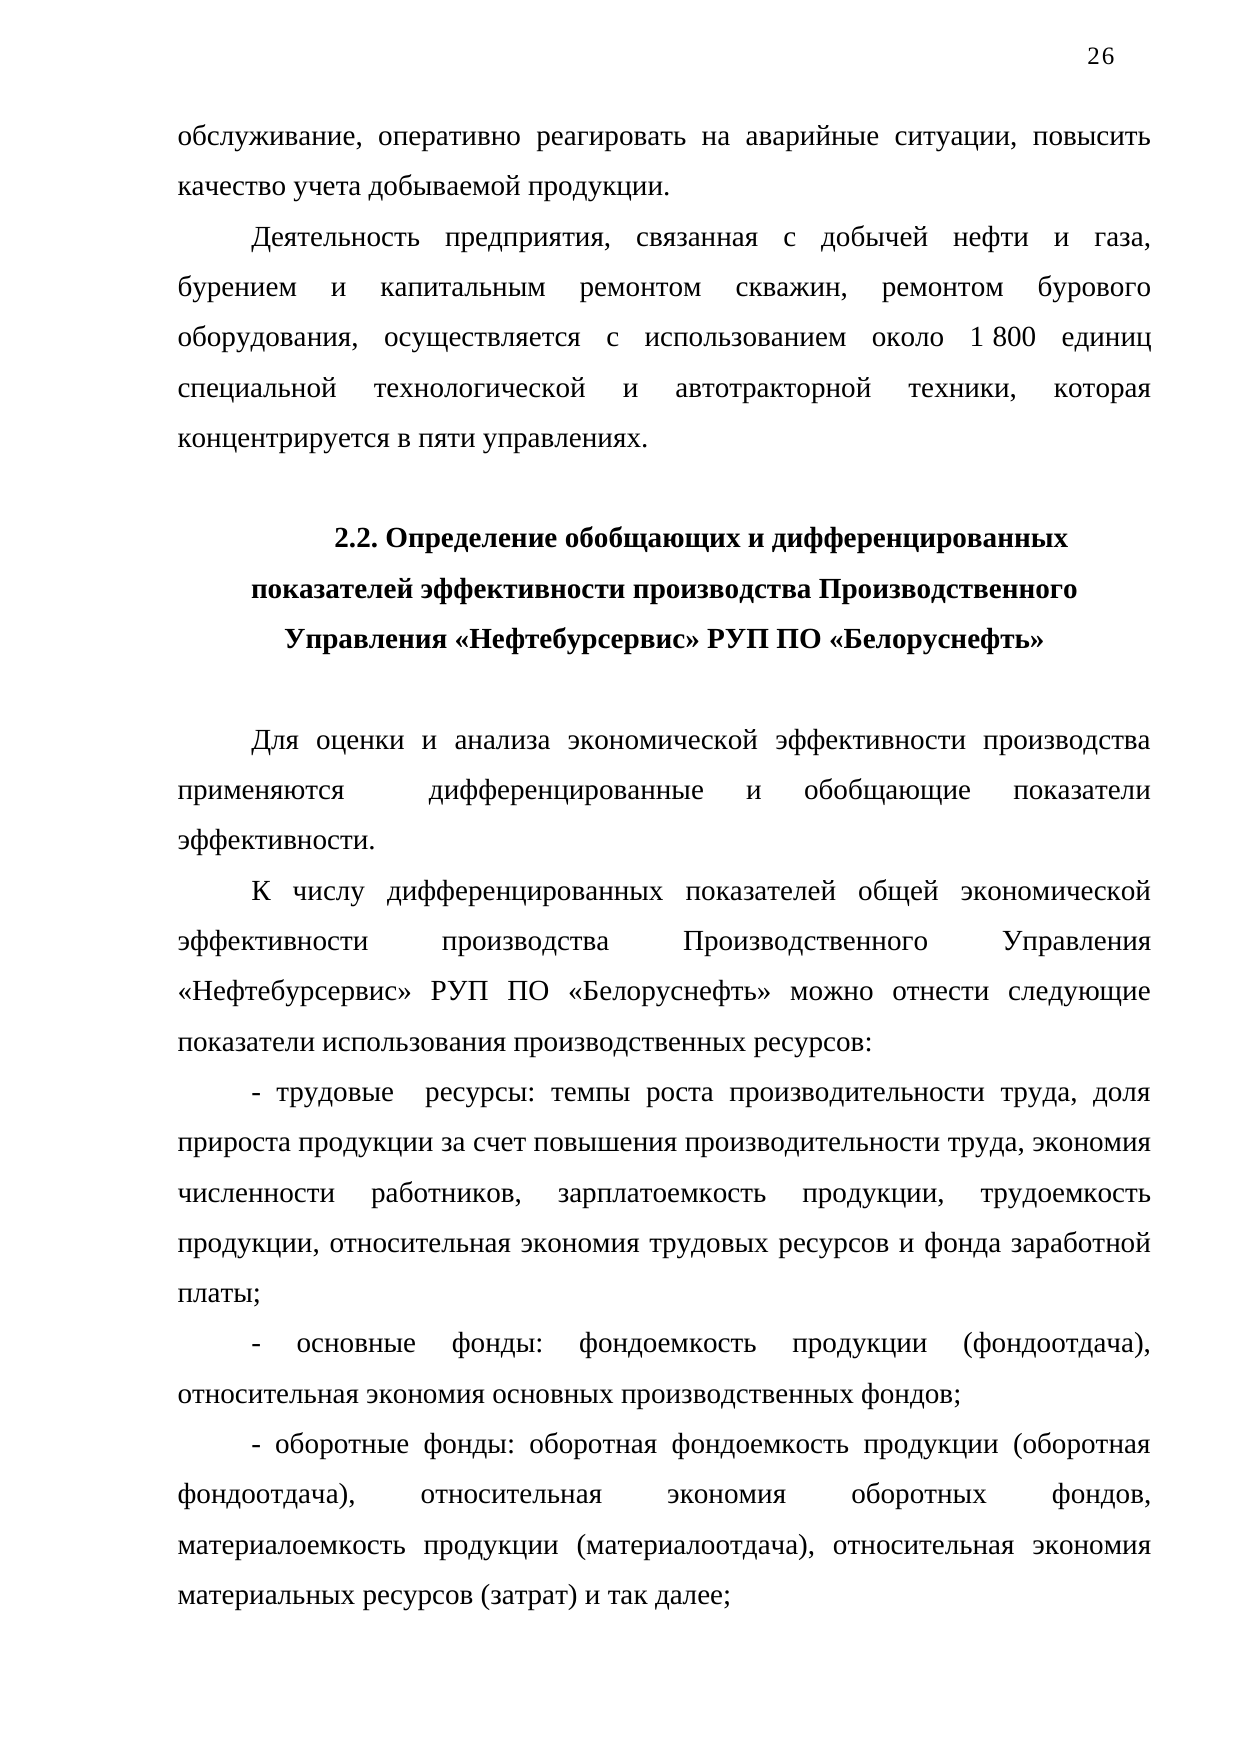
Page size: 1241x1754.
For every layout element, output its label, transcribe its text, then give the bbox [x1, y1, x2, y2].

text - трудовые ресурсы: темпы роста производительности труда, доля прироста продукции за счет повышения производительности труда, экономия численности работников, зарплатоемкость продукции, трудоемкость продукции, относительная экономия трудовых ресурсов и фонда заработной платы; [177, 1074, 1152, 1309]
text Деятельность предприятия, связанная с добычей нефти и газа, бурением и капитальным ремонтом скважин, ремонтом бурового оборудования, осуществляется с использованием около 1 800 единиц специальной технологической и автотракторной техники, которая концентрируется в пяти управлениях. [177, 219, 1152, 453]
text - основные фонды: фондоемкость продукции (фондоотдача), относительная экономия основных производственных фондов; [177, 1326, 1152, 1409]
text - оборотные фонды: оборотная фондоемкость продукции (оборотная фондоотдача), относительная экономия оборотных фондов, материалоемкость продукции (материалоотдача), относительная экономия материальных ресурсов (затрат) и так далее; [177, 1426, 1152, 1611]
text 2.2. Определение обобщающих и дифференцированных показателей эффективности производства Производственного Управления «Нефтебурсервис» РУП ПО «Белоруснефть» [177, 521, 1152, 655]
text К числу дифференцированных показателей общей экономической эффективности производства Производственного Управления «Нефтебурсервис» РУП ПО «Белоруснефть» можно отнести следующие показатели использования производственных ресурсов: [177, 873, 1152, 1057]
text Для оценки и анализа экономической эффективности производства применяются дифференцированные и обобщающие показатели эффективности. [177, 722, 1152, 856]
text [177, 118, 1152, 202]
